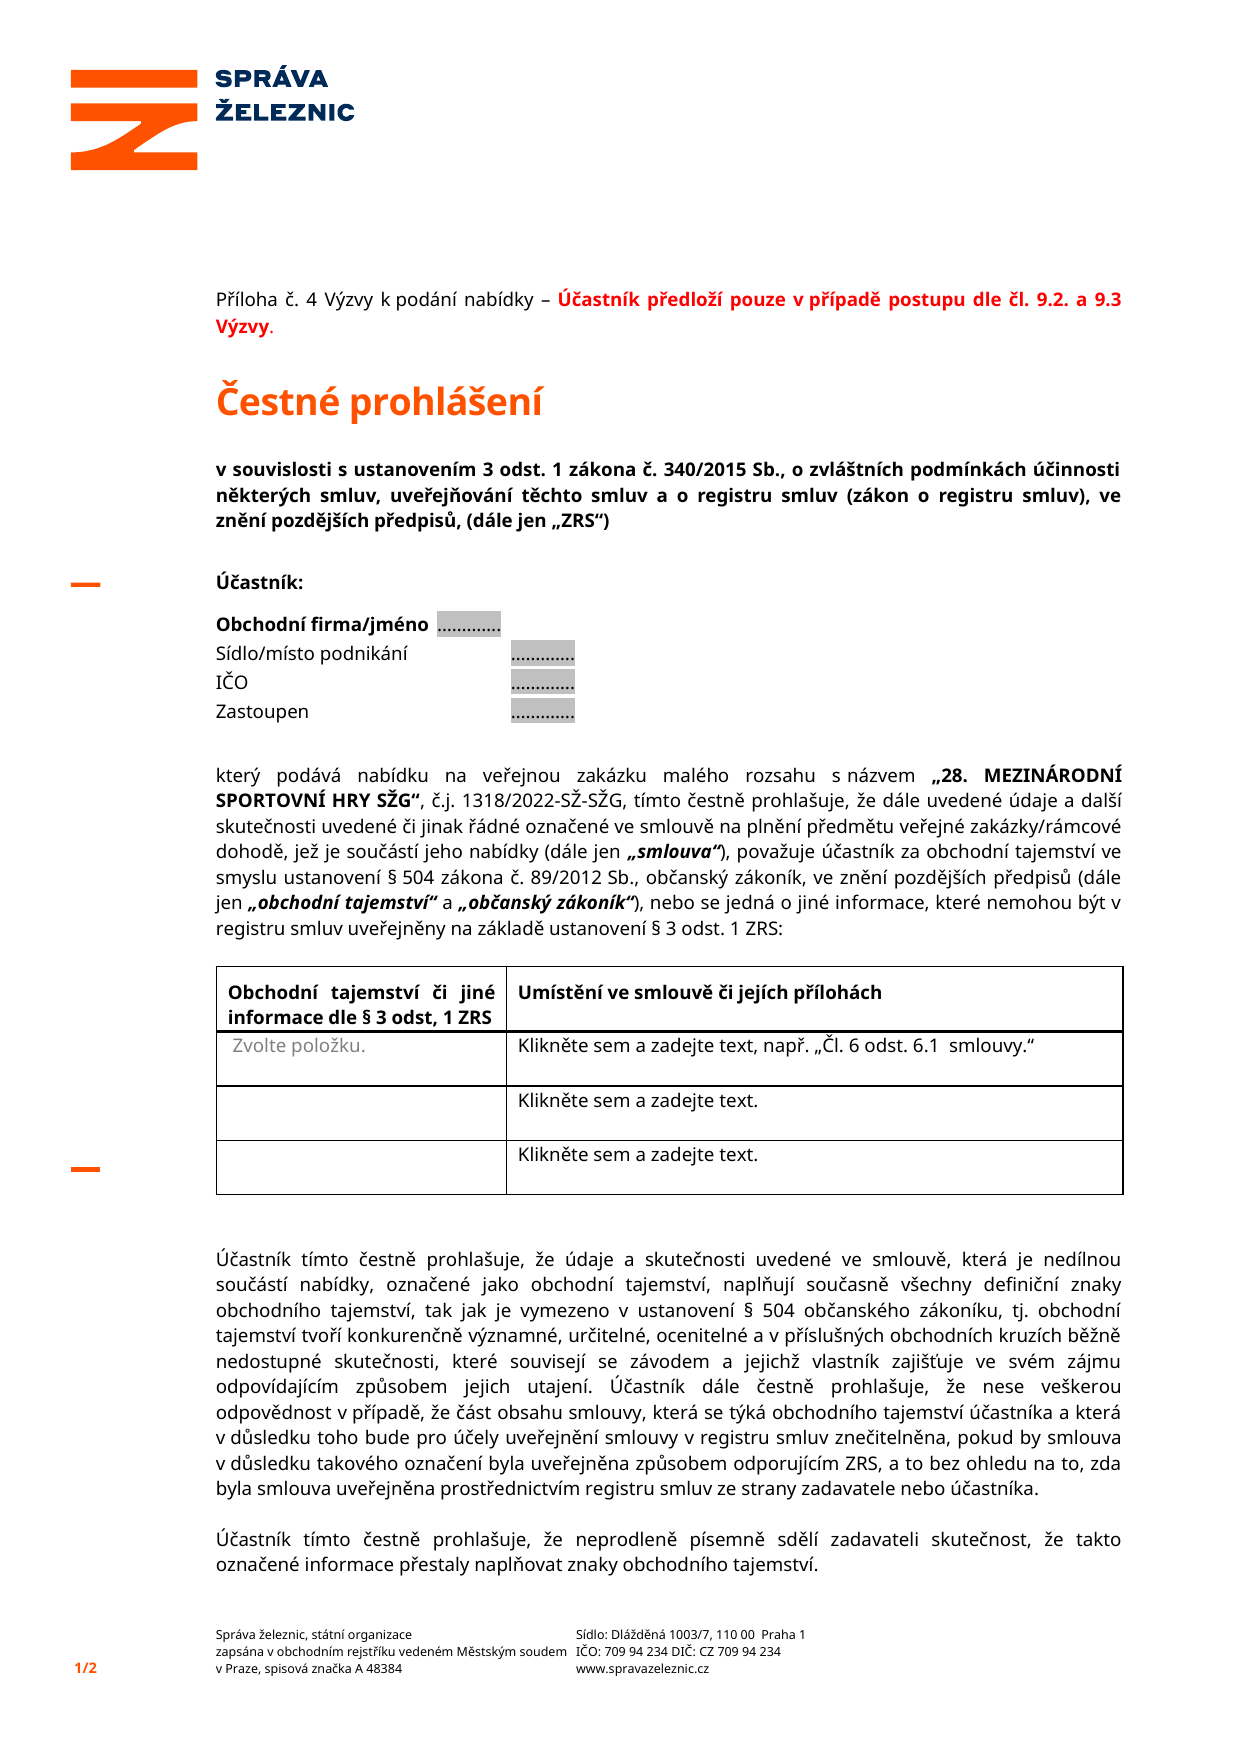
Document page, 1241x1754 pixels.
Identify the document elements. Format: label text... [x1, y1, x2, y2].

text Obchodní firma/jméno …………. [216, 608, 1122, 637]
table_header Obchodní tajemství či jiné informace dle § 3 odst, 1 ZRS [217, 967, 506, 1030]
text Účastník tímto čestně prohlašuje, že údaje a skutečnosti uvedené ve smlouvě, která je nedílnou součástí nabídky, označené jako obchodní tajemství, naplňují současně všechny definiční znaky obchodního tajemství, tak jak je vymezeno v ustanovení § 504 občanského zákoníku, tj. obchodní tajemství tvoří konkurenčně významné, určitelné, ocenitelné a v příslušných obchodních kruzích běžně nedostupné skutečnosti, které souvisejí se závodem a jejichž vlastník zajišťuje ve svém zájmu odpovídajícím způsobem jejich utajení. Účastník dále čestně prohlašuje, že nese veškerou odpovědnost v případě, že část obsahu smlouvy, která se týká obchodního tajemství účastníka a která v důsledku toho bude pro účely uveřejnění smlouvy v registru smluv znečitelněna, pokud by smlouva v důsledku takového označení byla uveřejněna způsobem odporujícím ZRS, a to bez ohledu na to, zda byla smlouva uveřejněna prostřednictvím registru smluv ze strany zadavatele nebo účastníka. [216, 1246, 1122, 1501]
table_cell [217, 1033, 506, 1085]
text Účastník: [216, 565, 1122, 596]
table_cell [217, 1141, 506, 1194]
table_header Umístění ve smlouvě či jejích přílohách [507, 967, 1122, 1030]
text Příloha č. 4 Výzvy k podání nabídky – Účastník předloží pouze v případě postupu dle čl. 9.2. a 9.3 Výzvy. [216, 286, 1122, 339]
text který podává nabídku na veřejnou zakázku malého rozsahu s názvem „28. MEZINÁRODNÍ SPORTOVNÍ HRY SŽG“, č.j. 1318/2022-SŽ-SŽG, tímto čestně prohlašuje, že dále uvedené údaje a další skutečnosti uvedené či jinak řádné označené ve smlouvě na plnění předmětu veřejné zakázky/rámcové dohodě, jež je součástí jeho nabídky (dále jen „smlouva“), považuje účastník za obchodní tajemství ve smyslu ustanovení § 504 zákona č. 89/2012 Sb., občanský zákoník, ve znění pozdějších předpisů (dále jen „obchodní tajemství“ a „občanský zákoník“), nebo se jedná o jiné informace, které nemohou být v registru smluv uveřejněny na základě ustanovení § 3 odst. 1 ZRS: [216, 762, 1122, 941]
text IČO …………. [216, 666, 1122, 695]
text Účastník tímto čestně prohlašuje, že neprodleně písemně sdělí zadavateli skutečnost, že takto označené informace přestaly naplňovat znaky obchodního tajemství. [216, 1526, 1122, 1577]
text Sídlo/místo podnikání …………. [216, 637, 1122, 666]
text Zastoupen …………. [216, 695, 1122, 724]
table_cell [217, 1087, 506, 1139]
subtitle Čestné prohlášení [216, 375, 1122, 426]
text v souvislosti s ustanovením 3 odst. 1 zákona č. 340/2015 Sb., o zvláštních podmínkách účinnosti některých smluv, uveřejňování těchto smluv a o registru smluv (zákon o registru smluv), ve znění pozdějších předpisů, (dále jen „ZRS“) [216, 456, 1122, 533]
